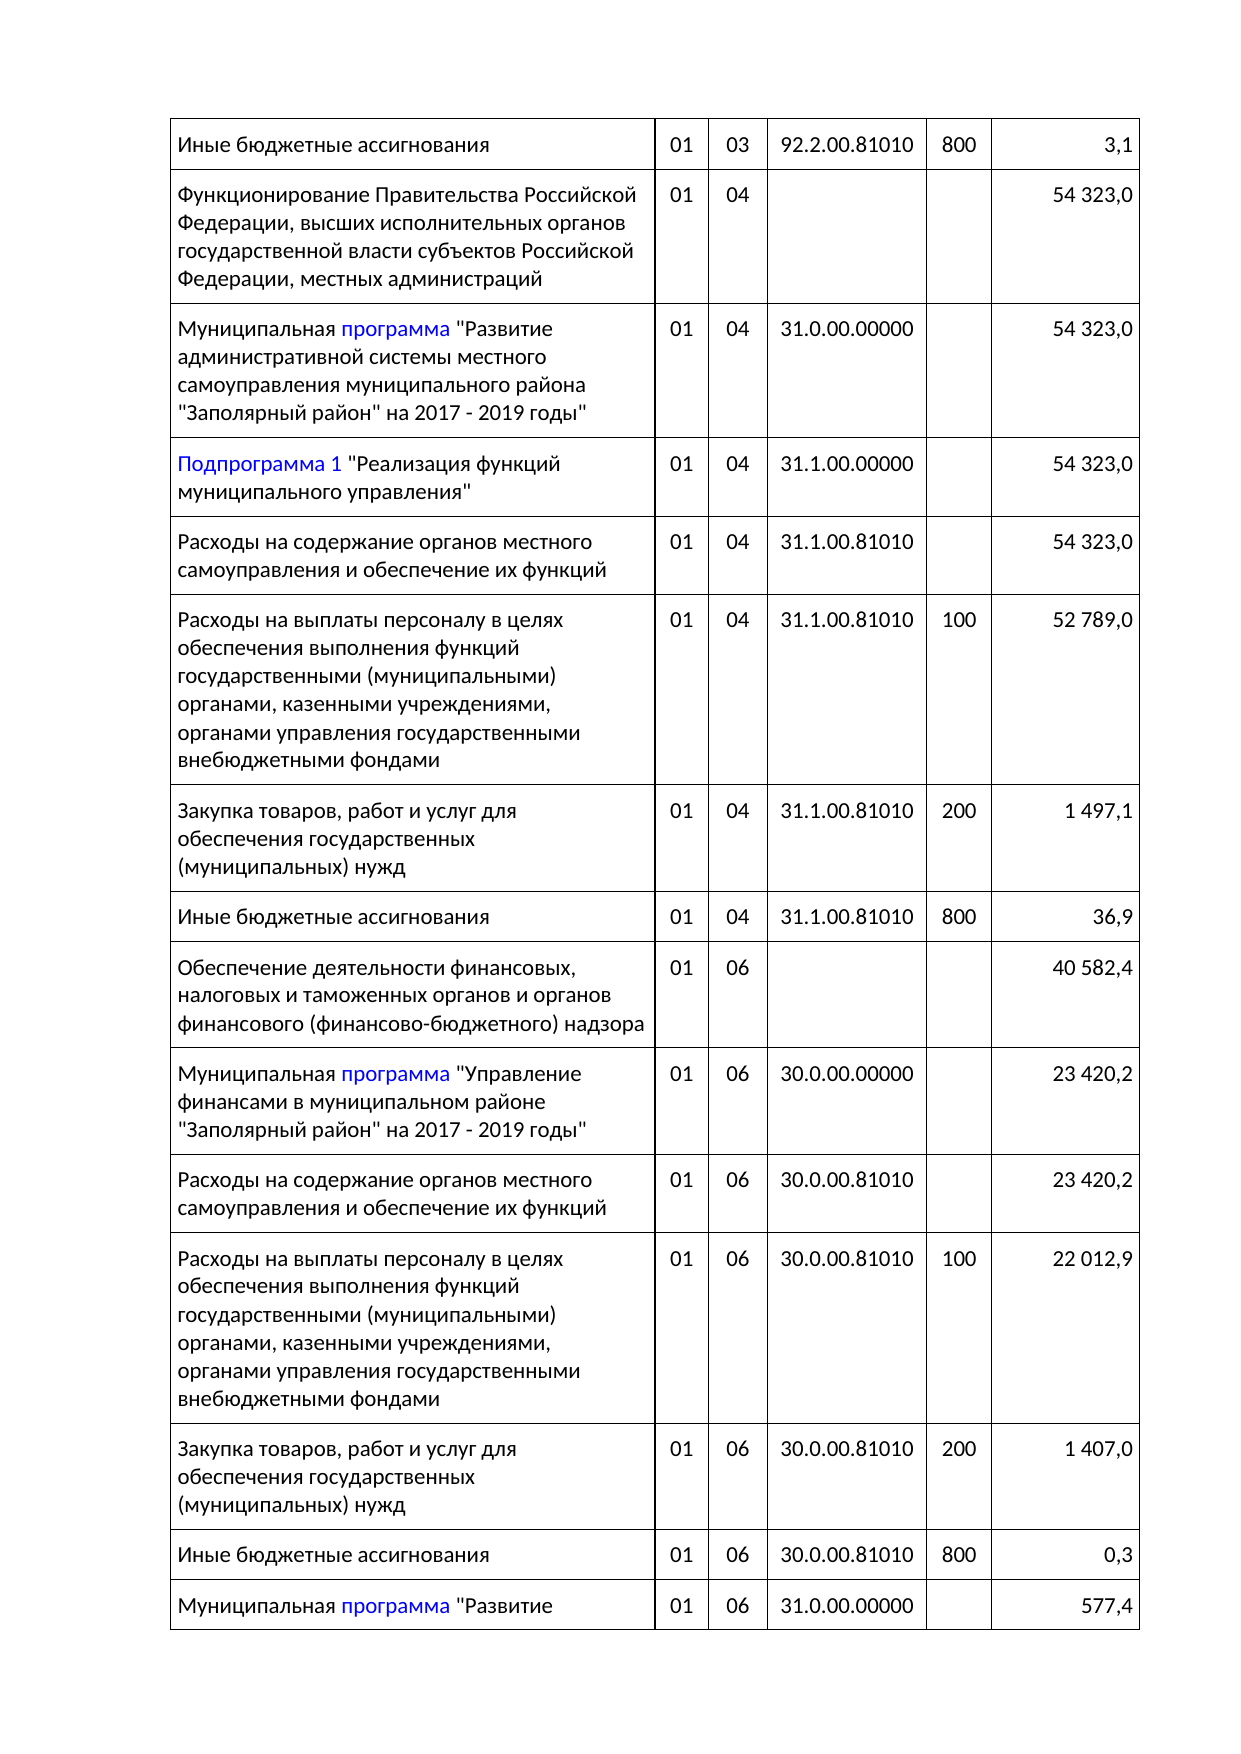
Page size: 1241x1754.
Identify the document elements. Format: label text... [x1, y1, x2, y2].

table_cell 30.0.00.81010 [768, 1233, 926, 1422]
table_cell 31.1.00.81010 [768, 785, 926, 891]
table_cell [768, 942, 926, 1047]
table_cell 31.0.00.00000 [768, 1580, 926, 1629]
table_cell 92.2.00.81010 [768, 119, 926, 168]
table_cell 3,1 [992, 119, 1139, 168]
table_cell 31.1.00.81010 [768, 517, 926, 594]
table_cell 30.0.00.81010 [768, 1530, 926, 1579]
table_cell 36,9 [992, 892, 1139, 941]
table_cell Закупка товаров, работ и услуг для обеспечения государственных (муниципальных) нужд [171, 785, 654, 891]
table_cell 31.0.00.00000 [768, 304, 926, 437]
table_cell 04 [709, 892, 767, 941]
table_cell 01 [656, 438, 708, 516]
table_cell [768, 170, 926, 303]
table_cell 1 497,1 [992, 785, 1139, 891]
table_cell 06 [709, 1233, 767, 1422]
table_cell 01 [656, 942, 708, 1047]
table_cell 800 [927, 1530, 991, 1579]
table_cell 04 [709, 595, 767, 784]
table_cell 31.1.00.81010 [768, 595, 926, 784]
table_cell 577,4 [992, 1580, 1139, 1629]
table_cell 0,3 [992, 1530, 1139, 1579]
table_cell 01 [656, 595, 708, 784]
table_cell Обеспечение деятельности финансовых, налоговых и таможенных органов и органов финансового (финансово-бюджетного) надзора [171, 942, 654, 1047]
table_cell [927, 1155, 991, 1232]
table_cell [927, 517, 991, 594]
table_cell [927, 1048, 991, 1154]
table_cell Муниципальная программа "Управление финансами в муниципальном районе "Заполярный район" на 2017 - 2019 годы" [171, 1048, 654, 1154]
table_cell 100 [927, 1233, 991, 1422]
table_cell 01 [656, 304, 708, 437]
table_cell 06 [709, 1048, 767, 1154]
table_cell 01 [656, 785, 708, 891]
table_cell [927, 942, 991, 1047]
table_cell 200 [927, 1424, 991, 1529]
table_cell 01 [656, 892, 708, 941]
table_cell 04 [709, 304, 767, 437]
table_cell 06 [709, 942, 767, 1047]
table_cell 04 [709, 785, 767, 891]
table_cell 100 [927, 595, 991, 784]
table_cell Подпрограмма 1 "Реализация функций муниципального управления" [171, 438, 654, 516]
table_cell 04 [709, 438, 767, 516]
table_cell 06 [709, 1424, 767, 1529]
table_cell 23 420,2 [992, 1048, 1139, 1154]
table_cell Иные бюджетные ассигнования [171, 1530, 654, 1579]
table_cell [927, 304, 991, 437]
table_cell 01 [656, 119, 708, 168]
table_cell 30.0.00.81010 [768, 1155, 926, 1232]
table_cell Функционирование Правительства Российской Федерации, высших исполнительных органов государственной власти субъектов Российской Федерации, местных администраций [171, 170, 654, 303]
table_cell 01 [656, 1530, 708, 1579]
table_cell 23 420,2 [992, 1155, 1139, 1232]
table_cell 31.1.00.81010 [768, 892, 926, 941]
table_cell 30.0.00.81010 [768, 1424, 926, 1529]
table_cell Муниципальная программа "Развитие административной системы местного самоуправления муниципального района "Заполярный район" на 2017 - 2019 годы" [171, 304, 654, 437]
table_cell 01 [656, 1580, 708, 1629]
table_cell 200 [927, 785, 991, 891]
table_cell 01 [656, 1048, 708, 1154]
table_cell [171, 1580, 654, 1629]
table_cell Расходы на содержание органов местного самоуправления и обеспечение их функций [171, 1155, 654, 1232]
table_cell [927, 170, 991, 303]
table_cell 04 [709, 170, 767, 303]
table_cell Иные бюджетные ассигнования [171, 119, 654, 168]
table_cell 01 [656, 517, 708, 594]
table_cell 52 789,0 [992, 595, 1139, 784]
table_cell 01 [656, 1424, 708, 1529]
table_cell 54 323,0 [992, 517, 1139, 594]
table_cell 01 [656, 1233, 708, 1422]
table_cell 01 [656, 1155, 708, 1232]
table_cell 06 [709, 1530, 767, 1579]
table_cell 54 323,0 [992, 438, 1139, 516]
table_cell 30.0.00.00000 [768, 1048, 926, 1154]
table_cell 03 [709, 119, 767, 168]
table_cell 800 [927, 119, 991, 168]
table_cell 22 012,9 [992, 1233, 1139, 1422]
table_cell 06 [709, 1155, 767, 1232]
table_cell [927, 438, 991, 516]
table_cell Расходы на содержание органов местного самоуправления и обеспечение их функций [171, 517, 654, 594]
table_cell 04 [709, 517, 767, 594]
table_cell 31.1.00.00000 [768, 438, 926, 516]
table_cell 1 407,0 [992, 1424, 1139, 1529]
table_cell 40 582,4 [992, 942, 1139, 1047]
table_cell 54 323,0 [992, 170, 1139, 303]
table_cell 01 [656, 170, 708, 303]
table_cell 06 [709, 1580, 767, 1629]
table_cell 800 [927, 892, 991, 941]
table_cell [927, 1580, 991, 1629]
table_cell 54 323,0 [992, 304, 1139, 437]
table_cell Закупка товаров, работ и услуг для обеспечения государственных (муниципальных) нужд [171, 1424, 654, 1529]
table_cell Иные бюджетные ассигнования [171, 892, 654, 941]
